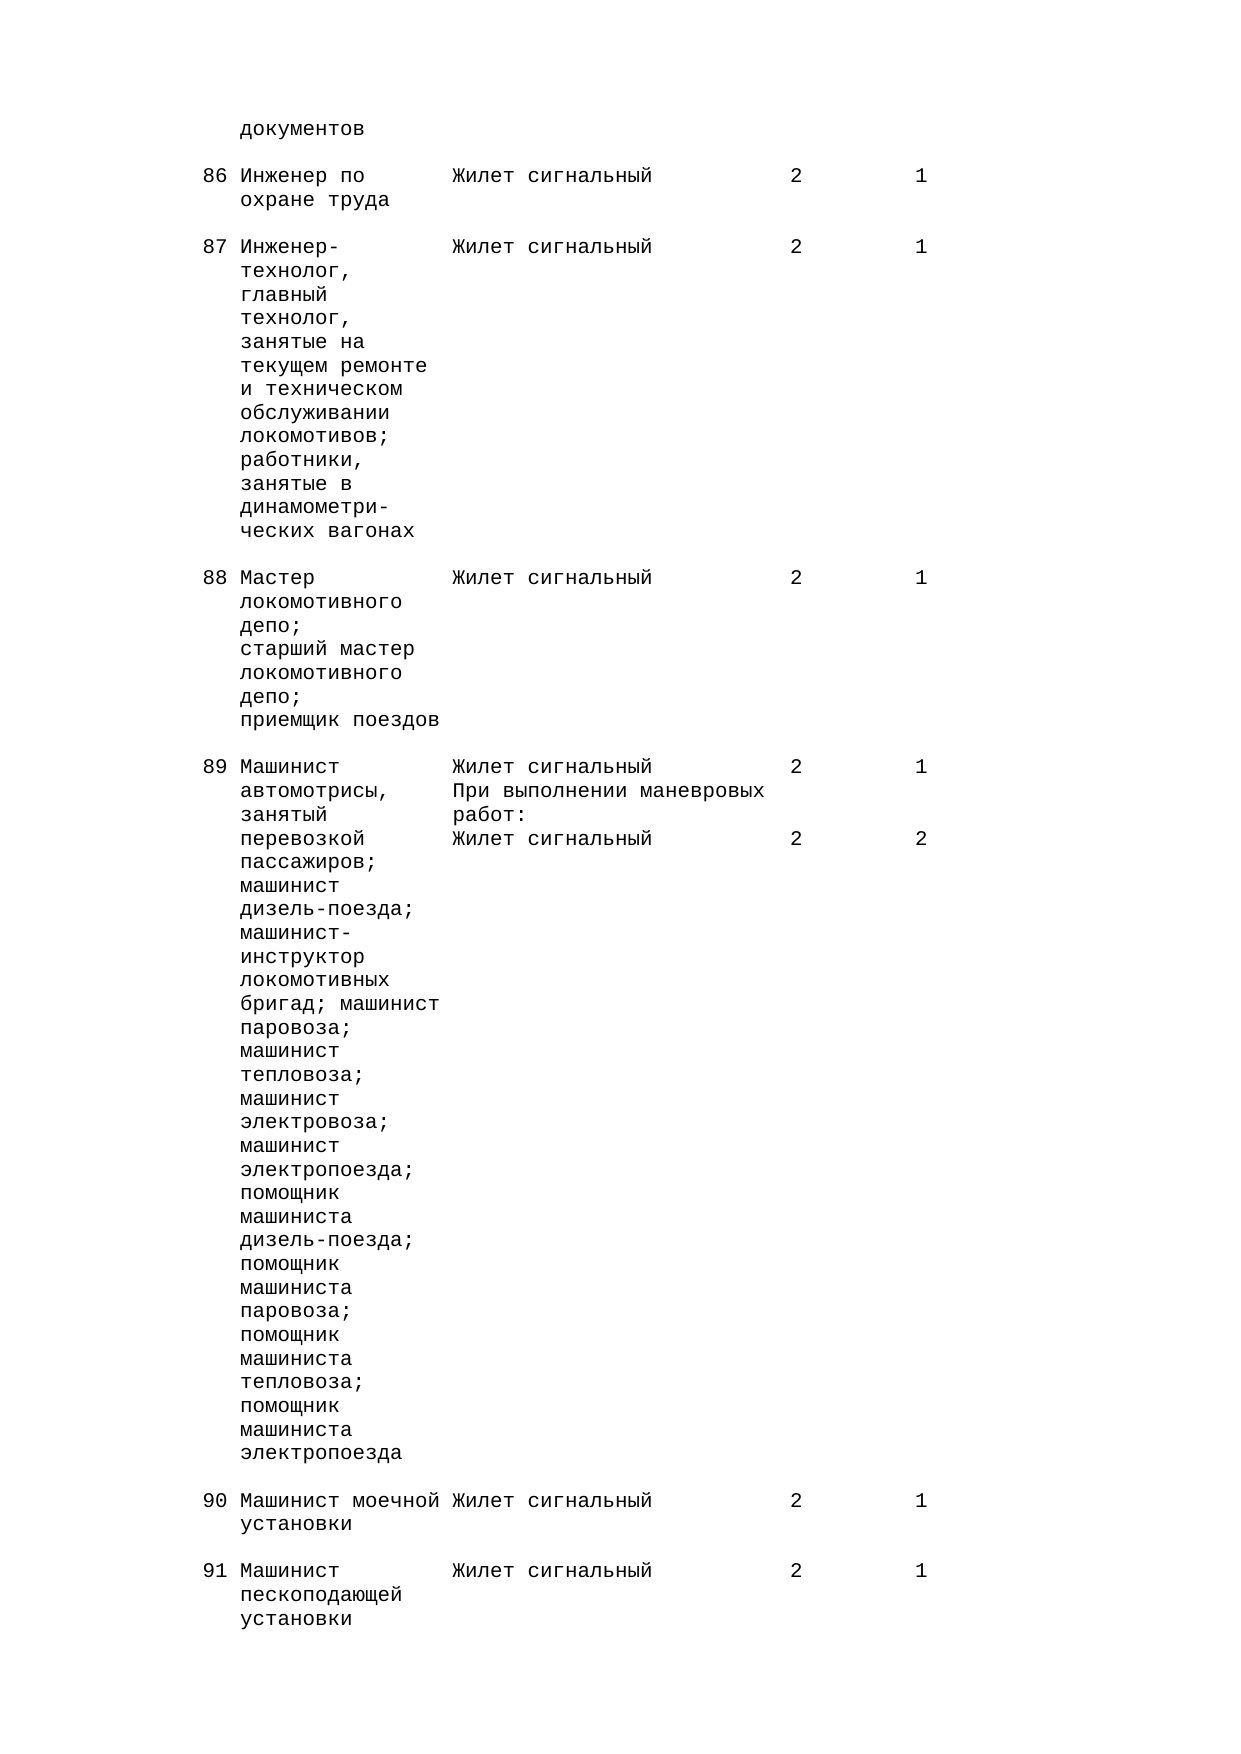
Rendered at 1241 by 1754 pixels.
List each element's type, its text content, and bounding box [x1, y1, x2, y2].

text паровоза; [177, 1300, 1152, 1324]
text локомотивного [177, 591, 1152, 615]
text приемщик поездов [177, 709, 1152, 733]
text депо; [177, 615, 1152, 638]
text электропоезда [177, 1442, 1152, 1466]
text динамометри- [177, 496, 1152, 520]
text машиниста [177, 1206, 1152, 1229]
text паровоза; [177, 1017, 1152, 1040]
text дизель-поезда; [177, 1229, 1152, 1253]
text ческих вагонах [177, 520, 1152, 544]
text охране труда [177, 189, 1152, 213]
text автомотрисы, При выполнении маневровых [177, 780, 1152, 804]
text главный [177, 284, 1152, 307]
text локомотивного [177, 662, 1152, 686]
text и техническом [177, 378, 1152, 402]
text текущем ремонте [177, 354, 1152, 378]
text машиниста [177, 1277, 1152, 1300]
text занятые в [177, 473, 1152, 496]
text 90 Машинист моечной Жилет сигнальный 2 1 [177, 1489, 1152, 1513]
text машинист- [177, 922, 1152, 946]
text работники, [177, 449, 1152, 473]
text помощник [177, 1395, 1152, 1419]
text перевозкой Жилет сигнальный 2 2 [177, 827, 1152, 851]
text машинист [177, 1040, 1152, 1064]
text технолог, [177, 307, 1152, 331]
text помощник [177, 1182, 1152, 1206]
text помощник [177, 1253, 1152, 1277]
text пассажиров; [177, 851, 1152, 875]
text дизель-поезда; [177, 898, 1152, 922]
text машинист [177, 875, 1152, 898]
text установки [177, 1513, 1152, 1537]
text электровоза; [177, 1111, 1152, 1135]
text технолог, [177, 260, 1152, 284]
text машинист [177, 1135, 1152, 1158]
text машиниста [177, 1419, 1152, 1442]
text пескоподающей [177, 1584, 1152, 1608]
text старший мастер [177, 638, 1152, 662]
text 87 Инженер- Жилет сигнальный 2 1 [177, 236, 1152, 260]
text тепловоза; [177, 1371, 1152, 1395]
text 88 Мастер Жилет сигнальный 2 1 [177, 567, 1152, 591]
text установки [177, 1608, 1152, 1631]
text локомотивов; [177, 426, 1152, 449]
text 86 Инженер по Жилет сигнальный 2 1 [177, 165, 1152, 189]
text машиниста [177, 1348, 1152, 1371]
text депо; [177, 686, 1152, 709]
text локомотивных [177, 969, 1152, 993]
text электропоезда; [177, 1158, 1152, 1182]
text тепловоза; [177, 1064, 1152, 1088]
text машинист [177, 1088, 1152, 1111]
text 91 Машинист Жилет сигнальный 2 1 [177, 1561, 1152, 1584]
text помощник [177, 1324, 1152, 1348]
text инструктор [177, 946, 1152, 969]
text документов [177, 118, 1152, 142]
text обслуживании [177, 402, 1152, 426]
text 89 Машинист Жилет сигнальный 2 1 [177, 757, 1152, 780]
text занятые на [177, 331, 1152, 354]
text занятый работ: [177, 804, 1152, 827]
text бригад; машинист [177, 993, 1152, 1017]
